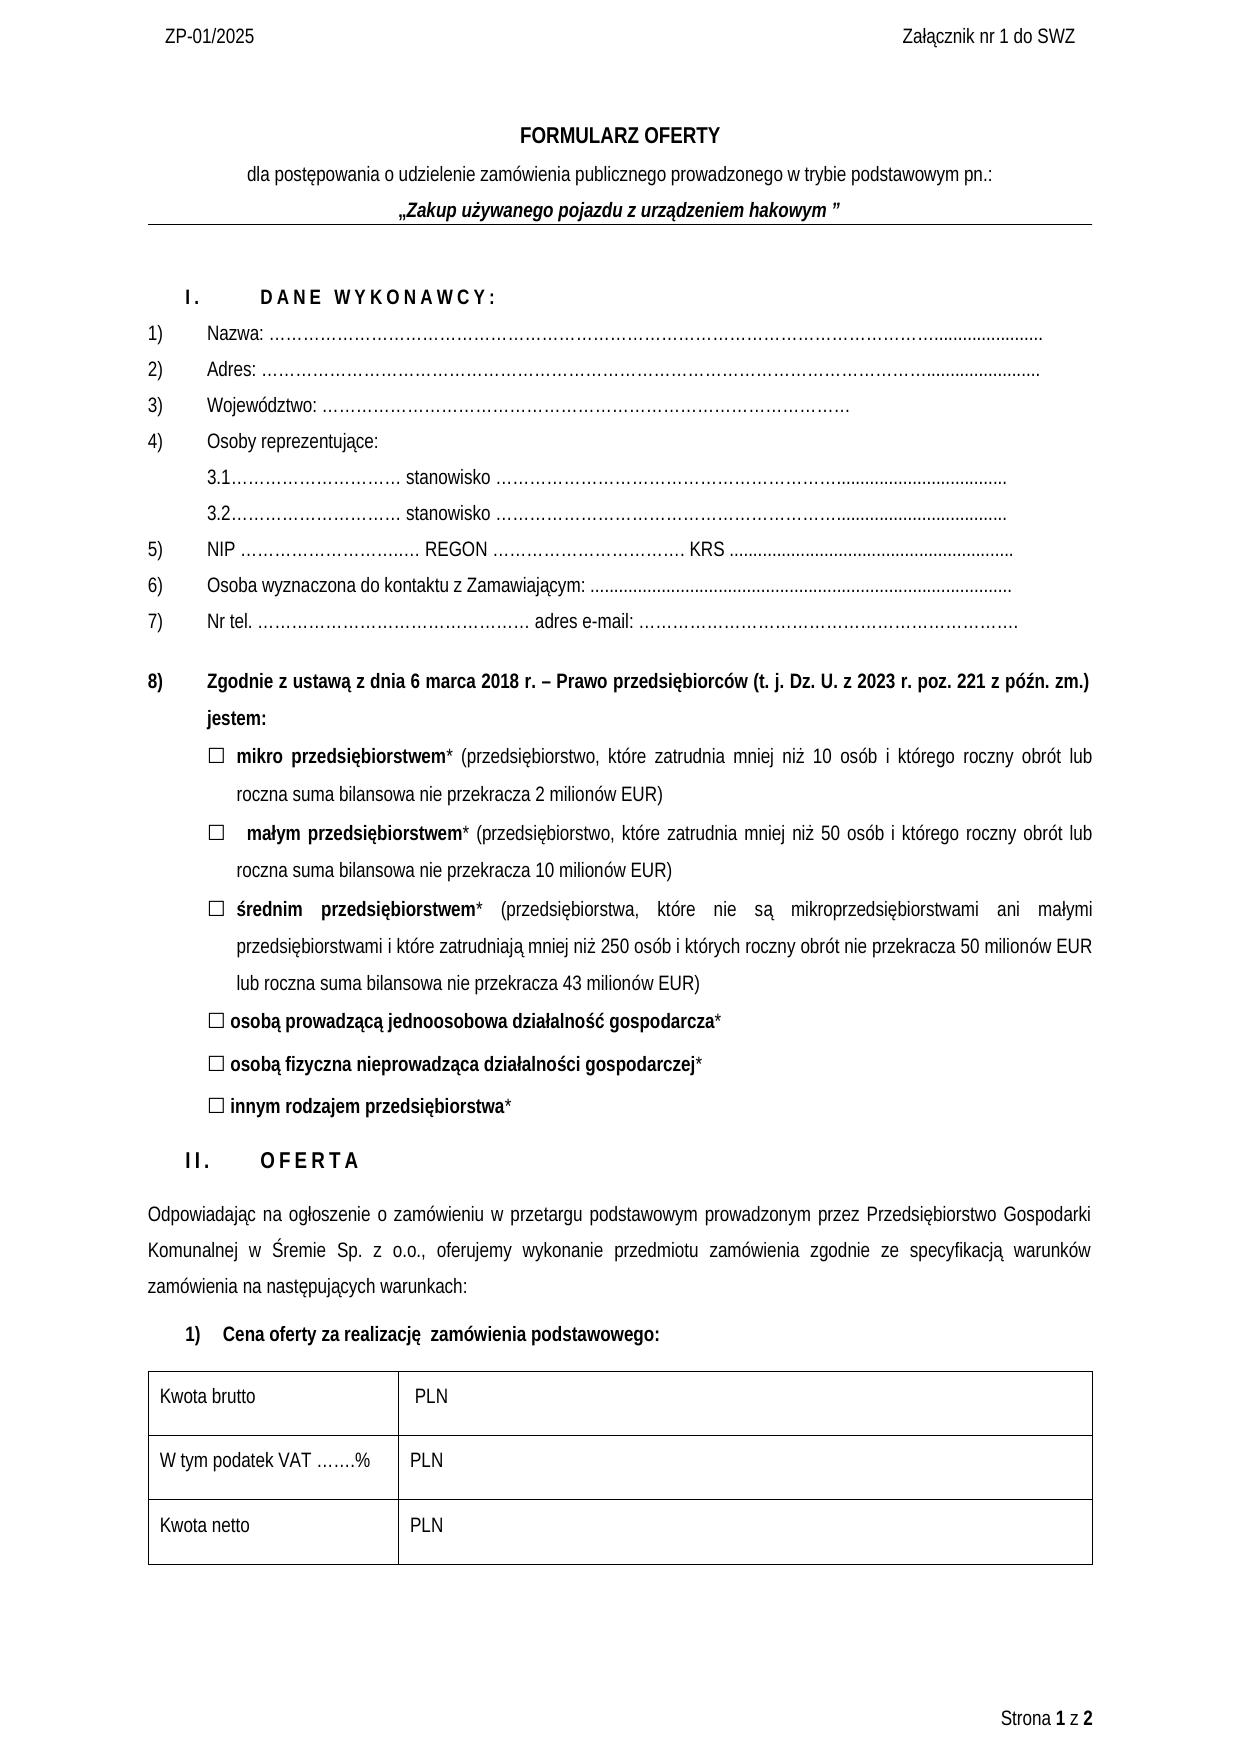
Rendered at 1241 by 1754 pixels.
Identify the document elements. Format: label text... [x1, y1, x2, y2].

text „Zakup używanego pojazdu z urządzeniem hakowym ” [148, 198, 1092, 224]
text ☐ średnim przedsiębiorstwem* (przedsiębiorstwa, które nie są mikroprzedsiębiorstwami ani małymi przedsiębiorstwami i które zatrudniają mniej niż 250 osób i których roczny obrót nie przekracza 50 milionów EUR lub roczna suma bilansowa nie przekracza 43 milionów EUR) [207, 894, 1092, 994]
text ☐ mikro przedsiębiorstwem* (przedsiębiorstwo, które zatrudnia mniej niż 10 osób i którego roczny obrót lub roczna suma bilansowa nie przekracza 2 milionów EUR) [207, 741, 1092, 806]
list Nazwa: ………………………………………………………………………………………………………....................... [148, 321, 1092, 345]
list Osoba wyznaczona do kontaktu z Zamawiającym: ......................................................................................... [148, 573, 1092, 597]
text FORMULARZ OFERTY [148, 122, 1092, 148]
table_header PLN [399, 1372, 1092, 1435]
list Zgodnie z ustawą z dnia 6 marca 2018 r. – Prawo przedsiębiorców (t. j. Dz. U. z 2023 r. poz. 221 z późn. zm.) jestem: [148, 669, 1092, 729]
list Adres: ………………………………………………………………………………………………………........................ [148, 357, 1092, 381]
table_header Kwota brutto [149, 1372, 398, 1435]
table_cell W tym podatek VAT …….% [149, 1436, 398, 1499]
text ☐ osobą fizyczna nieprowadząca działalności gospodarczej* [207, 1049, 1092, 1077]
list OFERTA [185, 1147, 1092, 1173]
text ☐ małym przedsiębiorstwem* (przedsiębiorstwo, które zatrudnia mniej niż 50 osób i którego roczny obrót lub roczna suma bilansowa nie przekracza 10 milionów EUR) [207, 818, 1092, 882]
list 3.1………………………… stanowisko …………………………………………………….................................... [207, 465, 1092, 489]
table_cell PLN [399, 1500, 1092, 1563]
list Osoby reprezentujące: [148, 429, 1092, 453]
text ☐ innym rodzajem przedsiębiorstwa* [207, 1092, 1092, 1120]
list NIP ………………………..… REGON ……………………………. KRS ............................................................ [148, 537, 1092, 561]
table_cell PLN [399, 1436, 1092, 1499]
list 3.2………………………… stanowisko …………………………………………………….................................... [207, 501, 1092, 525]
list Województwo: ………………………………………………………………………………… [148, 393, 1092, 417]
text ☐ osobą prowadzącą jednoosobowa działalność gospodarcza* [207, 1006, 1092, 1035]
list DANE WYKONAWCY: [185, 285, 1092, 309]
table_cell Kwota netto [149, 1500, 398, 1563]
text dla postępowania o udzielenie zamówienia publicznego prowadzonego w trybie podstawowym pn.: [148, 162, 1092, 186]
list Cena oferty za realizację zamówienia podstawowego: [185, 1322, 1092, 1346]
list Nr tel. ………………………………………… adres e-mail: …………………………………………………………. [148, 608, 1092, 632]
text Odpowiadając na ogłoszenie o zamówieniu w przetargu podstawowym prowadzonym przez Przedsiębiorstwo Gospodarki Komunalnej w Śremie Sp. z o.o., oferujemy wykonanie przedmiotu zamówienia zgodnie ze specyfikacją warunków zamówienia na następujących warunkach: [148, 1202, 1092, 1298]
